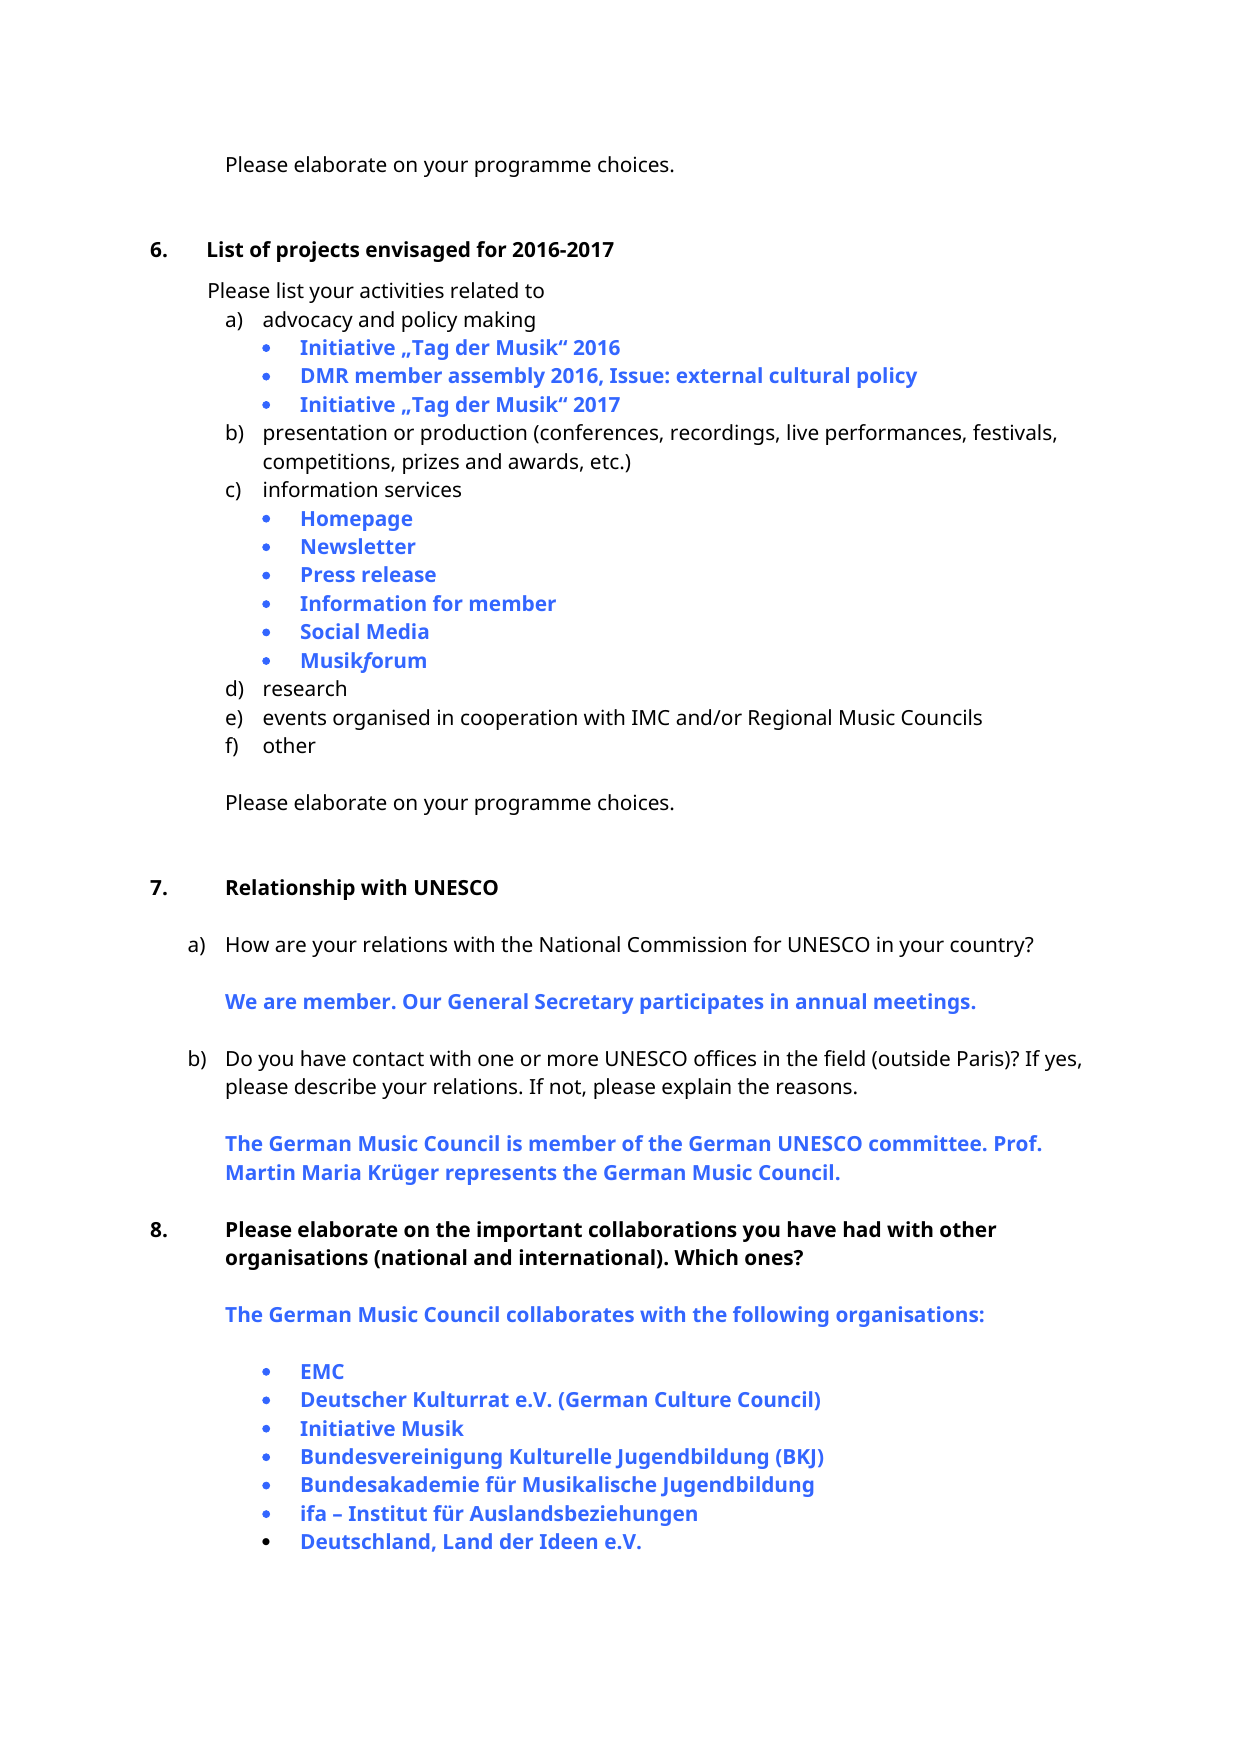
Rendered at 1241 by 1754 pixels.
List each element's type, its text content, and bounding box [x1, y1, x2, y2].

list Initiative „Tag der Musik“ 2016 [262, 333, 1090, 362]
text 7. Relationship with UNESCO [150, 873, 1090, 902]
list ifa – Institut für Auslandsbeziehungen [262, 1499, 1090, 1527]
list Homepage [262, 504, 1090, 532]
list other [225, 731, 1090, 760]
list advocacy and policy making [225, 305, 1090, 333]
list How are your relations with the National Commission for UNESCO in your country? [187, 930, 1090, 959]
text 6. List of projects envisaged for 2016-2017 [150, 235, 1090, 264]
list Bundesvereinigung Kulturelle Jugendbildung (BKJ) [262, 1442, 1090, 1471]
list Newsletter [262, 532, 1090, 561]
list EMC [262, 1357, 1090, 1385]
list Initiative „Tag der Musik“ 2017 [262, 390, 1090, 418]
text The German Music Council is member of the German UNESCO committee. Prof. Martin Maria Krüger represents the German Music Council. [225, 1129, 1090, 1186]
list DMR member assembly 2016, Issue: external cultural policy [262, 362, 1090, 390]
list information services [225, 475, 1090, 504]
list presentation or production (conferences, recordings, live performances, festivals, competitions, prizes and awards, etc.) [225, 418, 1090, 475]
text Please elaborate on your programme choices. [150, 788, 1090, 817]
text Please elaborate on your programme choices. [150, 150, 1090, 178]
text Please list your activities related to [207, 276, 1090, 305]
list Press release [262, 561, 1090, 589]
list Deutscher Kulturrat e.V. (German Culture Council) [262, 1385, 1090, 1414]
list Musikforum [262, 646, 1090, 674]
list Bundesakademie für Musikalische Jugendbildung [262, 1471, 1090, 1499]
list events organised in cooperation with IMC and/or Regional Music Councils [225, 703, 1090, 731]
list Initiative Musik [262, 1414, 1090, 1442]
list Deutschland, Land der Ideen e.V. [262, 1527, 1090, 1556]
list Information for member [262, 589, 1090, 617]
text The German Music Council collaborates with the following organisations: [150, 1300, 1090, 1328]
list Social Media [262, 617, 1090, 646]
text 8. Please elaborate on the important collaborations you have had with other organisations (national and international). Which ones? [150, 1215, 1090, 1272]
list research [225, 674, 1090, 703]
list Do you have contact with one or more UNESCO offices in the field (outside Paris)? If yes, please describe your relations. If not, please explain the reasons. [187, 1044, 1090, 1101]
text We are member. Our General Secretary participates in annual meetings. [150, 987, 1090, 1016]
